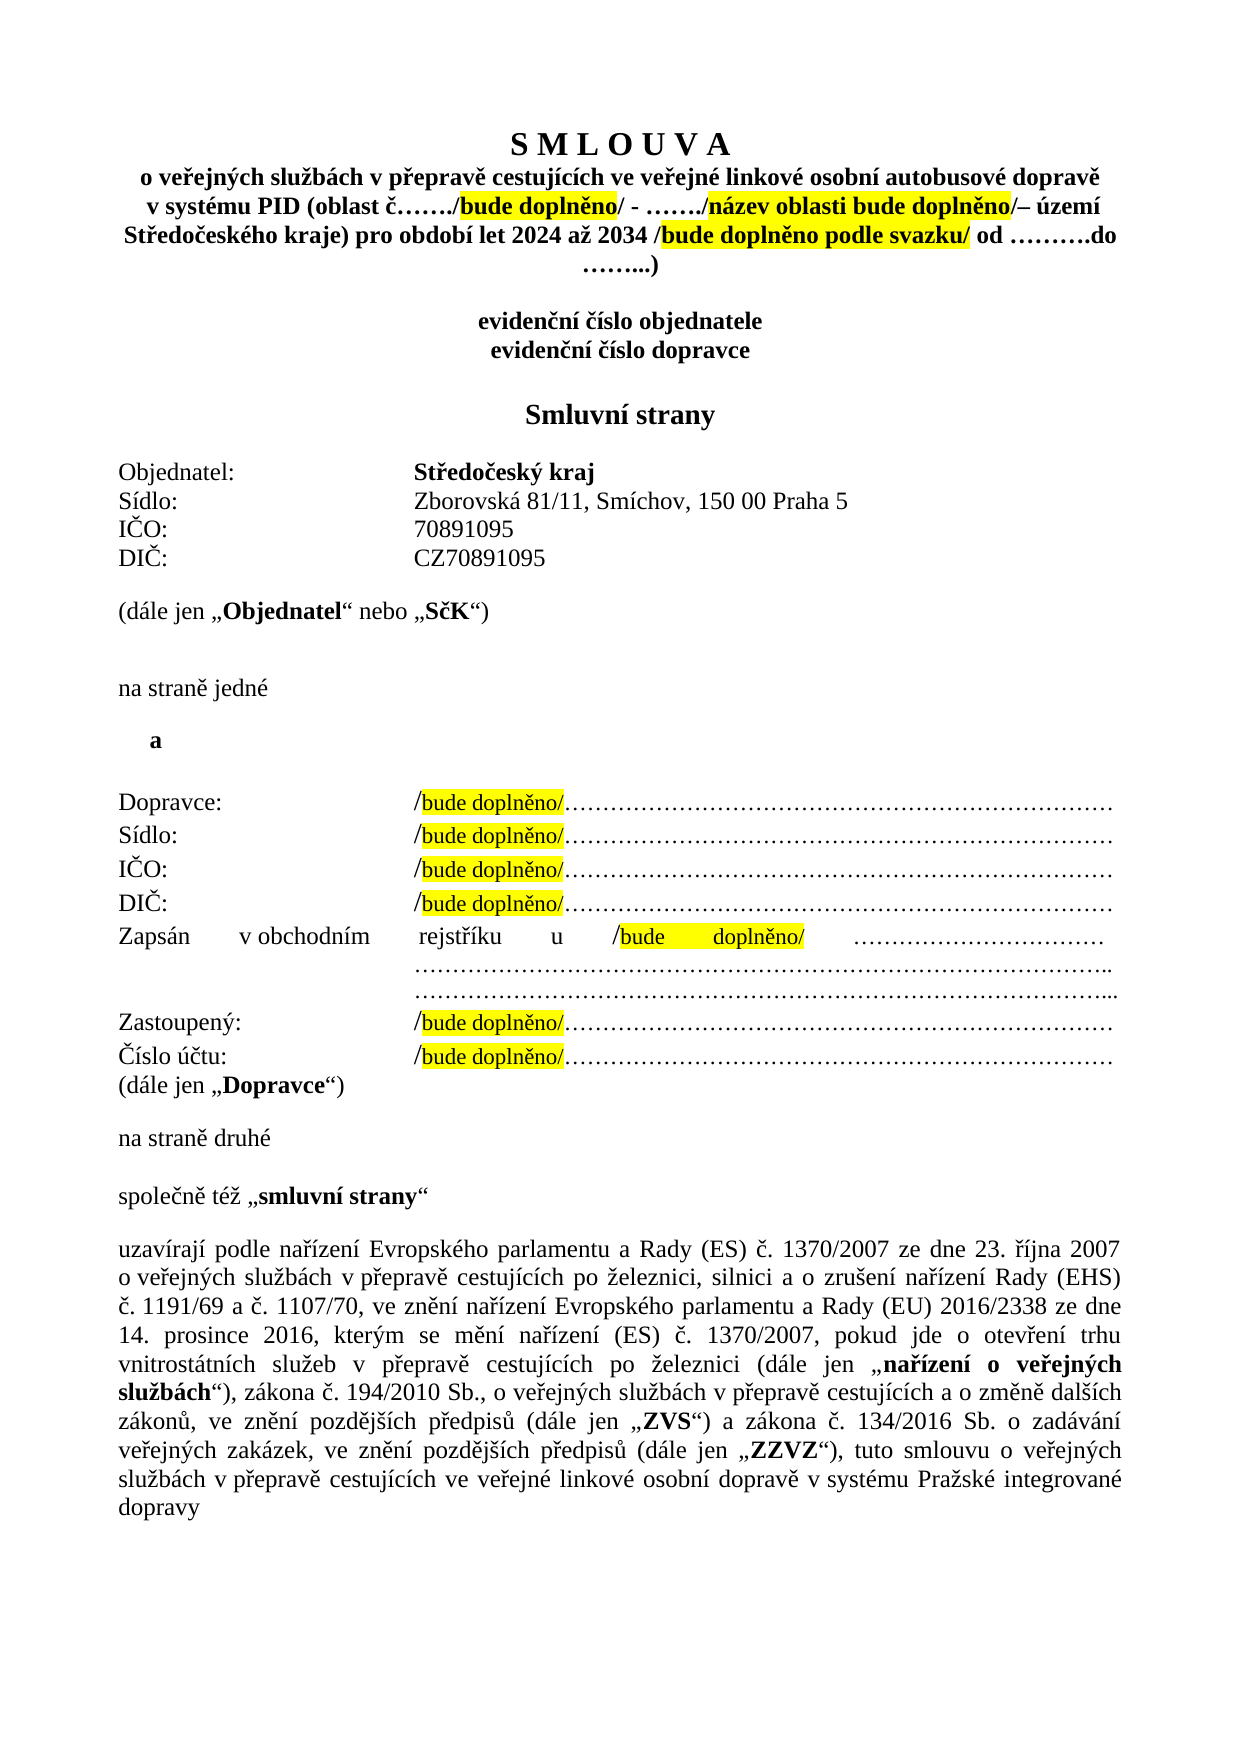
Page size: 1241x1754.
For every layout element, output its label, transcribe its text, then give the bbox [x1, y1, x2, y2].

text (dále jen „Dopravce“) [118, 1071, 1122, 1099]
text DIČ: CZ70891095 [118, 543, 1122, 572]
text evidenční číslo dopravce [118, 335, 1122, 364]
text evidenční číslo objednatele [118, 306, 1122, 335]
text společně též „smluvní strany“ [118, 1181, 1122, 1210]
text (dále jen „Objednatel“ nebo „SčK“) [118, 596, 1122, 625]
text v systému PID (oblast č……./bude doplněno/ - ……./název oblasti bude doplněno/– území Středočeského kraje) pro období let 2024 až 2034 /bude doplněno podle svazku/ od ……….do ……...) [118, 191, 1122, 277]
text Zastoupený: /bude doplněno/……………………………………………………………… [118, 1003, 1122, 1037]
text a [118, 726, 1122, 754]
text uzavírají podle nařízení Evropského parlamentu a Rady (ES) č. 1370/2007 ze dne 23. října 2007 o veřejných službách v přepravě cestujících po železnici, silnici a o zrušení nařízení Rady (EHS) č. 1191/69 a č. 1107/70, ve znění nařízení Evropského parlamentu a Rady (EU) 2016/2338 ze dne 14. prosince 2016, kterým se mění nařízení (ES) č. 1370/2007, pokud jde o otevření trhu vnitrostátních služeb v přepravě cestujících po železnici (dále jen „nařízení o veřejných službách“), zákona č. 194/2010 Sb., o veřejných službách v přepravě cestujících a o změně dalších zákonů, ve znění pozdějších předpisů (dále jen „ZVS“) a zákona č. 134/2016 Sb. o zadávání veřejných zakázek, ve znění pozdějších předpisů (dále jen „ZZVZ“), tuto smlouvu o veřejných službách v přepravě cestujících ve veřejné linkové osobní dopravě v systému Pražské integrované dopravy [118, 1234, 1122, 1521]
text Sídlo: Zborovská 81/11, Smíchov, 150 00 Praha 5 [118, 486, 1122, 514]
text Objednatel: Středočeský kraj [118, 457, 1122, 486]
text s m l o u v a [118, 124, 1122, 162]
text IČO: 70891095 [118, 514, 1122, 543]
text Číslo účtu: /bude doplněno/……………………………………………………………… [118, 1037, 1122, 1071]
text na straně jedné [118, 673, 1122, 702]
text DIČ: /bude doplněno/……………………………………………………………… [118, 884, 1122, 917]
text o veřejných službách v přepravě cestujících ve veřejné linkové osobní autobusové dopravě [118, 162, 1122, 191]
text IČO: /bude doplněno/……………………………………………………………… [118, 850, 1122, 884]
text Dopravce: /bude doplněno/……………………………………………………………… [118, 783, 1122, 817]
text na straně druhé [118, 1123, 1122, 1152]
text Sídlo: /bude doplněno/……………………………………………………………… [118, 817, 1122, 850]
text Smluvní strany [118, 397, 1122, 431]
text Zapsán v obchodním rejstříku u /bude doplněno/ …………………………… ……………………………………………………………………………….. ………………………………………………………………………………... [118, 917, 1122, 1003]
